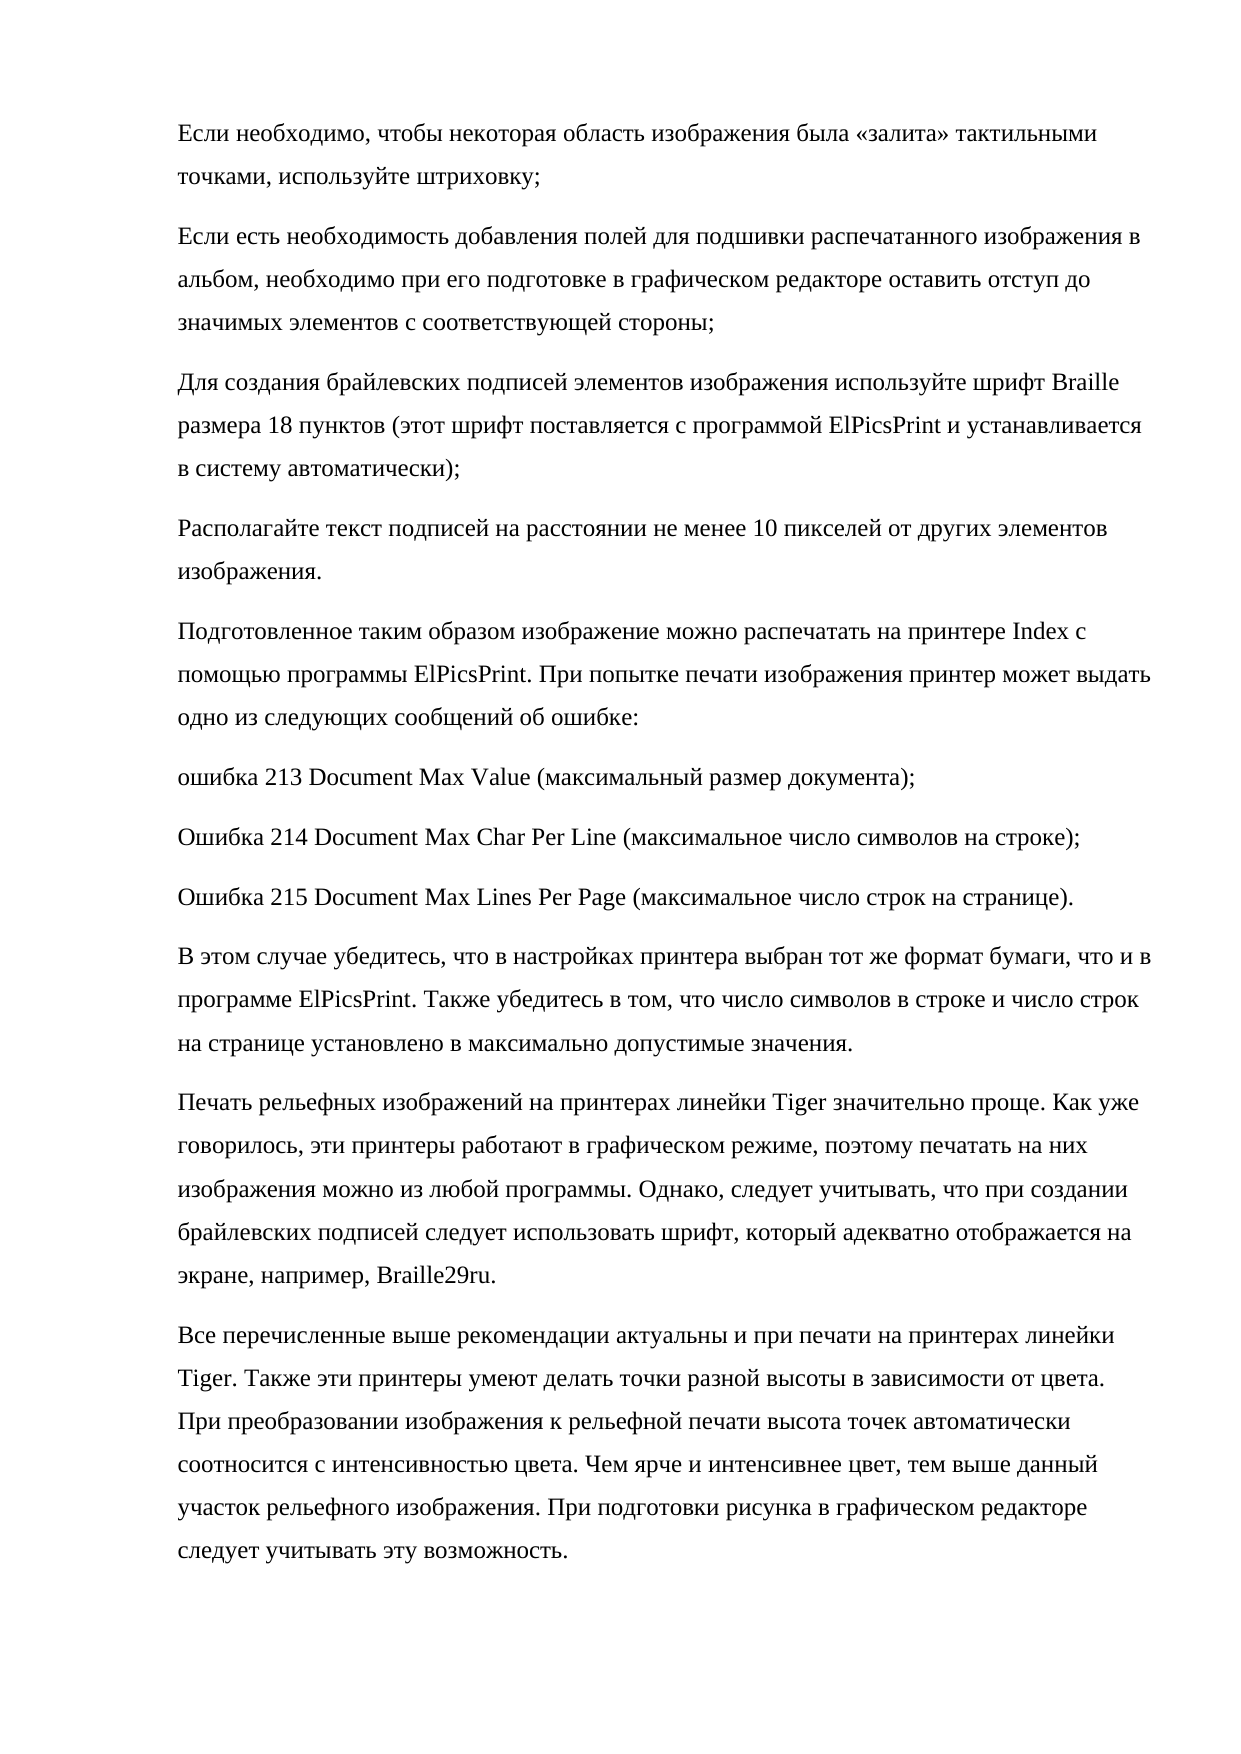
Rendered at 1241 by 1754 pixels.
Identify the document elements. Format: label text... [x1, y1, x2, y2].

text Все перечисленные выше рекомендации актуальны и при печати на принтерах линейки Tiger. Также эти принтеры умеют делать точки разной высоты в зависимости от цвета. При преобразовании изображения к рельефной печати высота точек автоматически соотносится с интенсивностью цвета. Чем ярче и интенсивнее цвет, тем выше данный участок рельефного изображения. При подготовки рисунка в графическом редакторе следует учитывать эту возможность. [177, 1320, 1152, 1564]
text Для создания брайлевских подписей элементов изображения используйте шрифт Braille размера 18 пунктов (этот шрифт поставляется с программой ElPicsPrint и устанавливается в систему автоматически); [177, 367, 1152, 482]
text Ошибка 215 Document Max Lines Per Page (максимальное число строк на странице). [177, 882, 1152, 910]
text Располагайте текст подписей на расстоянии не менее 10 пикселей от других элементов изображения. [177, 513, 1152, 585]
text Ошибка 214 Document Max Char Per Line (максимальное число символов на строке); [177, 822, 1152, 851]
text В этом случае убедитесь, что в настройках принтера выбран тот же формат бумаги, что и в программе ElPicsPrint. Также убедитесь в том, что число символов в строке и число строк на странице установлено в максимально допустимые значения. [177, 941, 1152, 1056]
text Подготовленное таким образом изображение можно распечатать на принтере Index с помощью программы ElPicsPrint. При попытке печати изображения принтер может выдать одно из следующих сообщений об ошибке: [177, 616, 1152, 731]
text Печать рельефных изображений на принтерах линейки Tiger значительно проще. Как уже говорилось, эти принтеры работают в графическом режиме, поэтому печатать на них изображения можно из любой программы. Однако, следует учитывать, что при создании брайлевских подписей следует использовать шрифт, который адекватно отображается на экране, например, Braille29ru. [177, 1087, 1152, 1289]
text ошибка 213 Document Max Value (максимальный размер документа); [177, 762, 1152, 791]
text Если необходимо, чтобы некоторая область изображения была «залита» тактильными точками, используйте штриховку; [177, 118, 1152, 190]
text Если есть необходимость добавления полей для подшивки распечатанного изображения в альбом, необходимо при его подготовке в графическом редакторе оставить отступ до значимых элементов с соответствующей стороны; [177, 221, 1152, 336]
